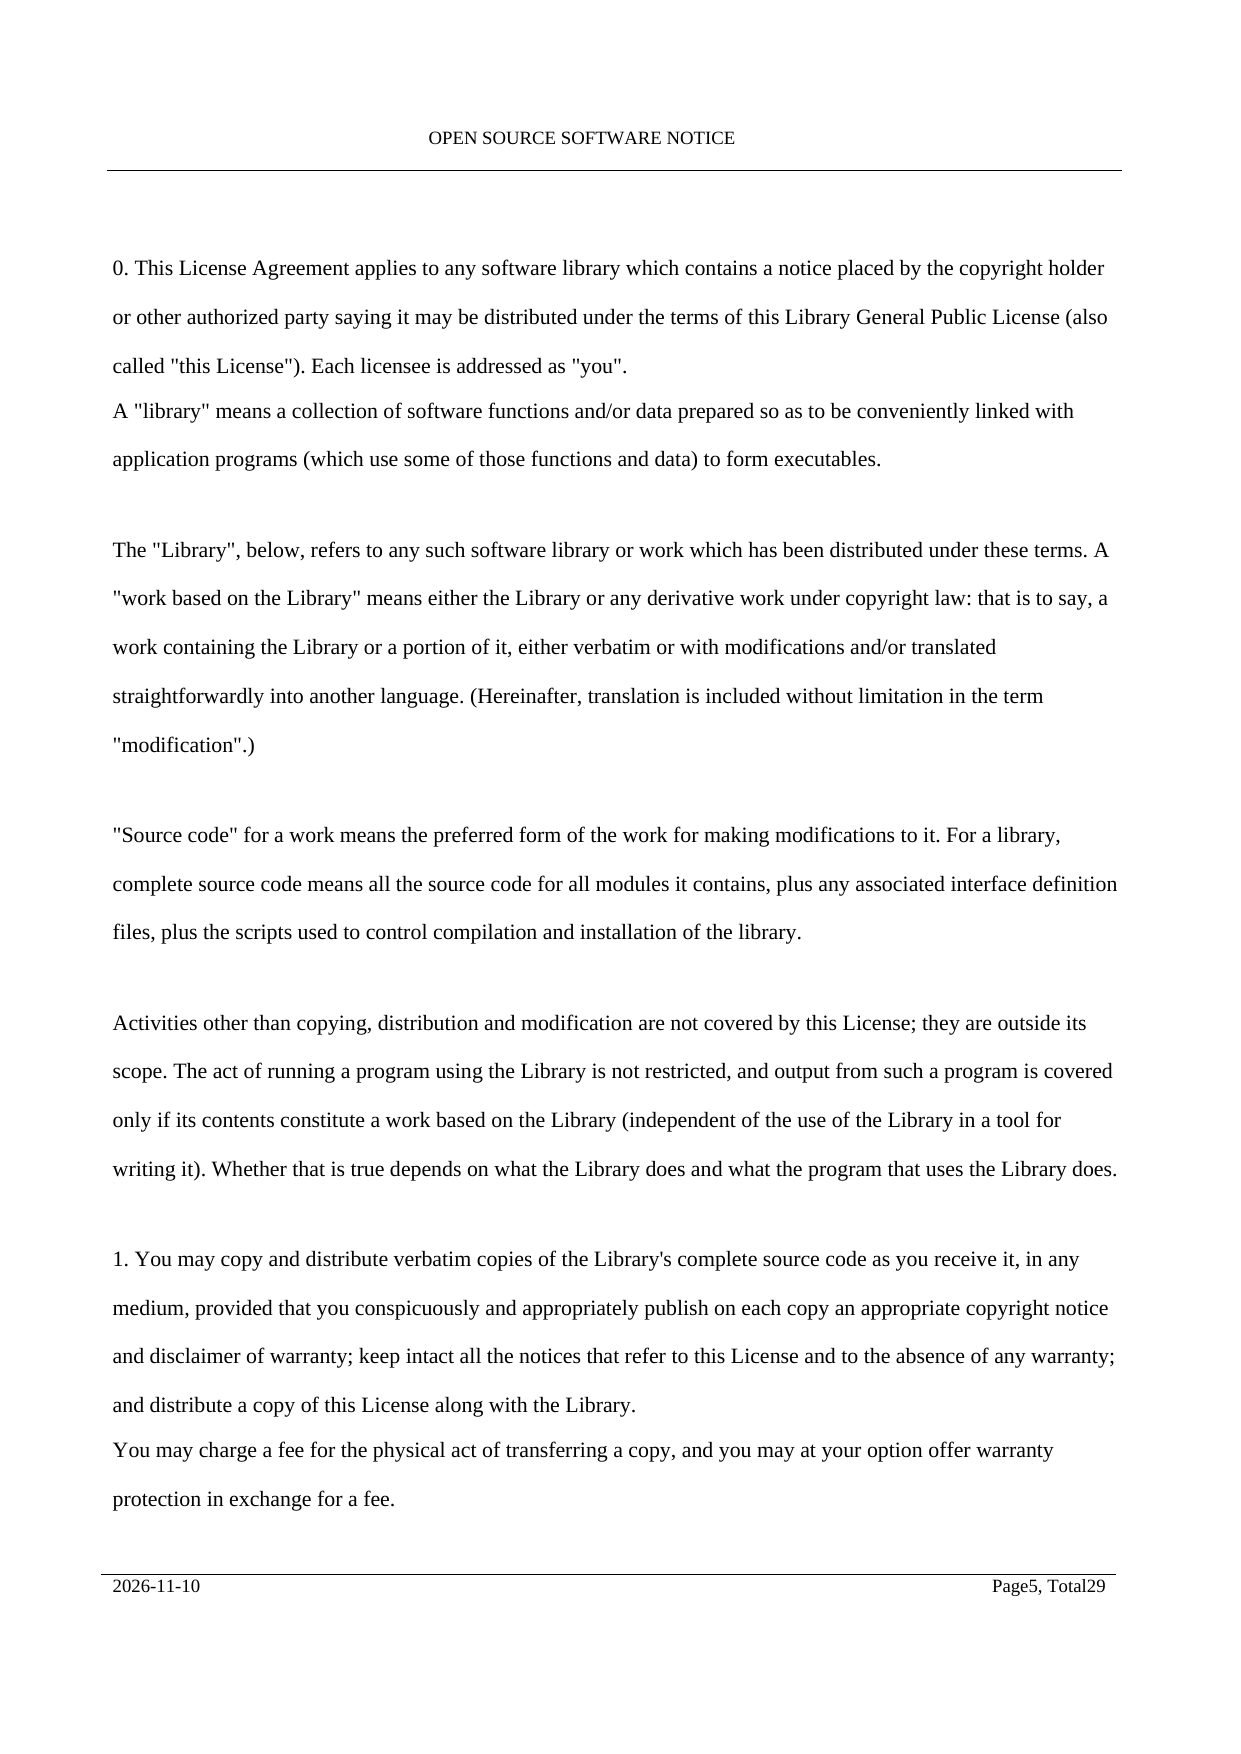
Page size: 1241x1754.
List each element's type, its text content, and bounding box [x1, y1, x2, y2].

text A "library" means a collection of software functions and/or data prepared so as to be conveniently linked with application programs (which use some of those functions and data) to form executables. [112, 394, 1128, 475]
text 0. This License Agreement applies to any software library which contains a notice placed by the copyright holder or other authorized party saying it may be distributed under the terms of this Library General Public License (also called "this License"). Each licensee is addressed as "you". [112, 251, 1128, 381]
text The "Library", below, refers to any such software library or work which has been distributed under these terms. A "work based on the Library" means either the Library or any derivative work under copyright law: that is to say, a work containing the Library or a portion of it, either verbatim or with modifications and/or translated straightforwardly into another language. (Hereinafter, translation is included without limitation in the term "modification".) [112, 533, 1128, 761]
text 1. You may copy and distribute verbatim copies of the Library's complete source code as you receive it, in any medium, provided that you conspicuously and appropriately publish on each copy an appropriate copyright notice and disclaimer of warranty; keep intact all the notices that refer to this License and to the absence of any warranty; and distribute a copy of this License along with the Library. [112, 1242, 1128, 1421]
text Activities other than copying, distribution and modification are not covered by this License; they are outside its scope. The act of running a program using the Library is not restricted, and output from such a program is covered only if its contents constitute a work based on the Library (independent of the use of the Library in a tool for writing it). Whether that is true depends on what the Library does and what the program that uses the Library does. [112, 1006, 1128, 1185]
text You may charge a fee for the physical act of transferring a copy, and you may at your option offer warranty protection in exchange for a fee. [112, 1434, 1128, 1515]
text "Source code" for a work means the preferred form of the work for making modifications to it. For a library, complete source code means all the source code for all modules it contains, plus any associated interface definition files, plus the scripts used to control compilation and installation of the library. [112, 818, 1128, 948]
